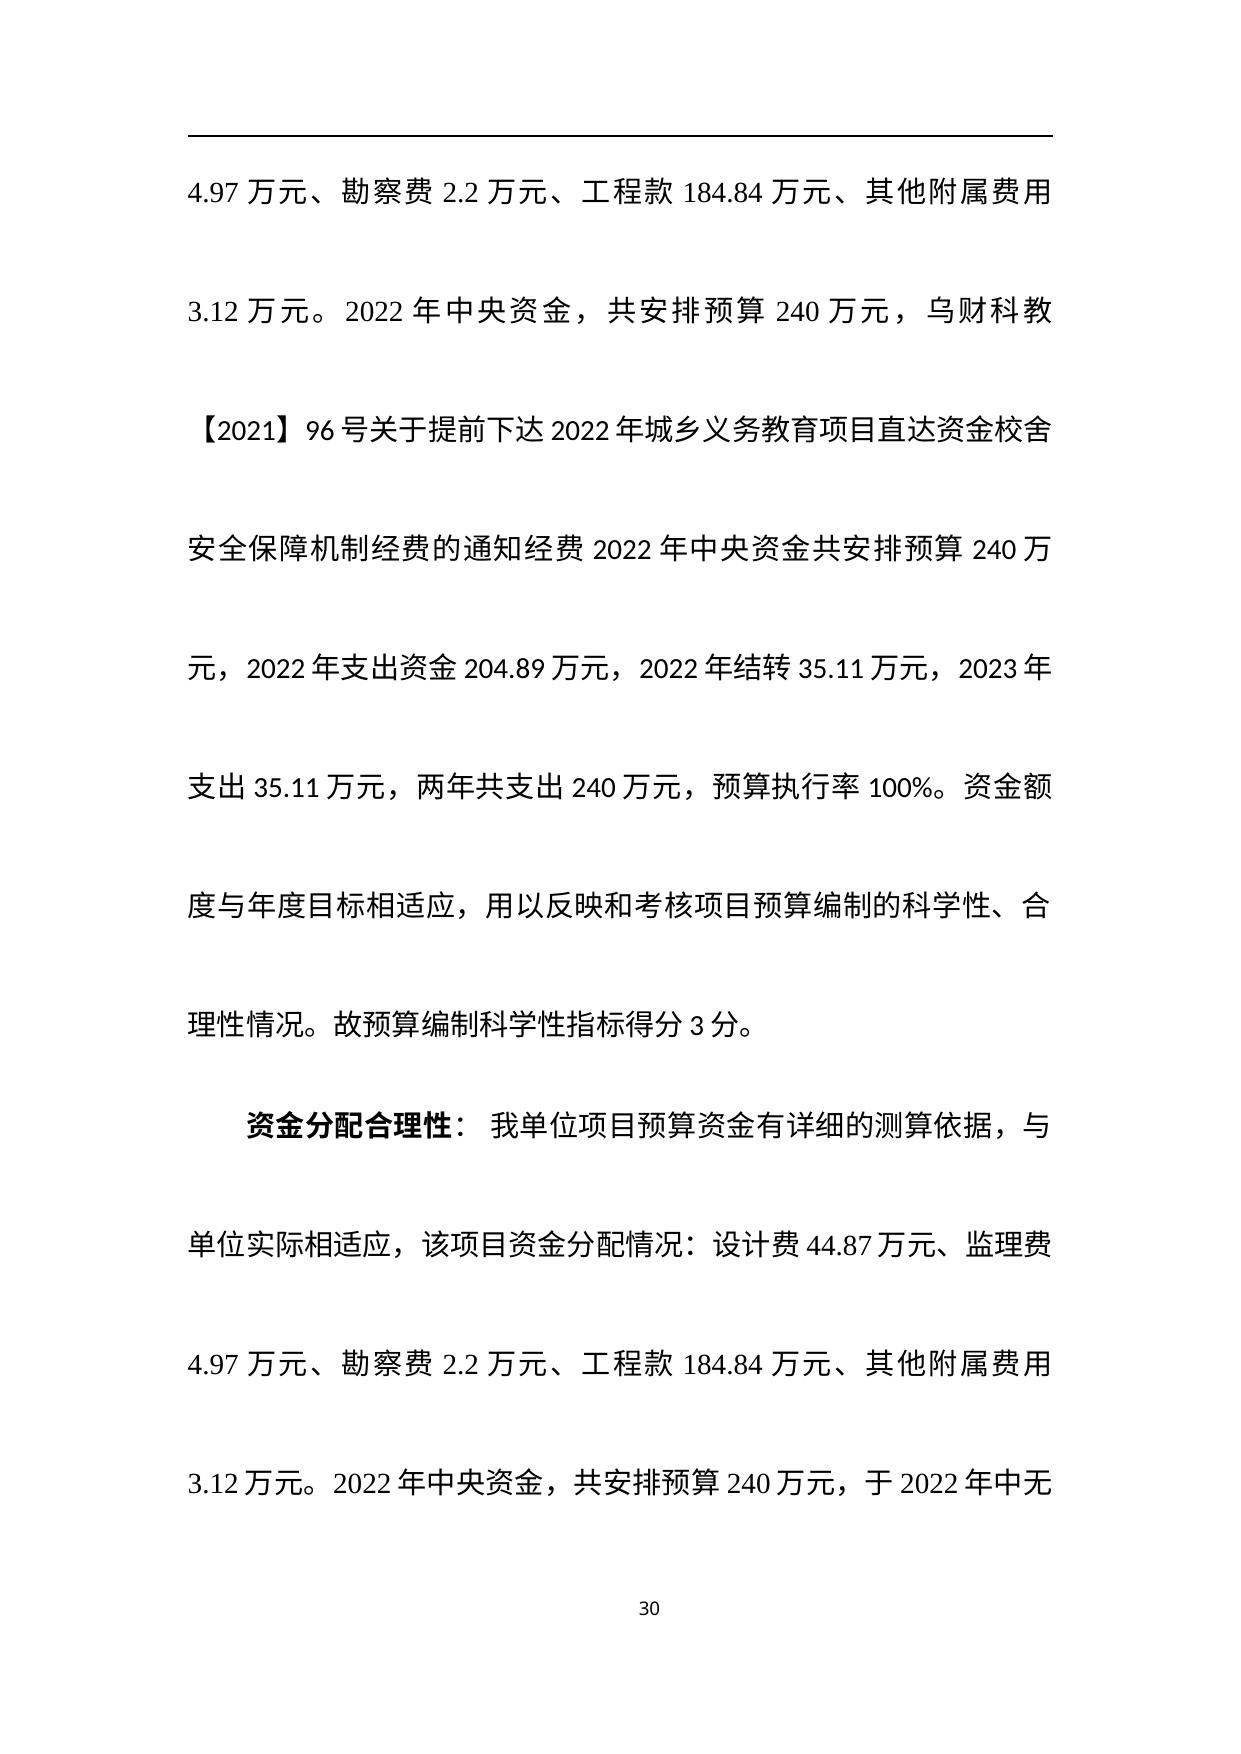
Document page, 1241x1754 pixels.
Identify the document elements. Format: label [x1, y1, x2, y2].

text [187, 150, 1053, 1063]
text [187, 1084, 1053, 1521]
